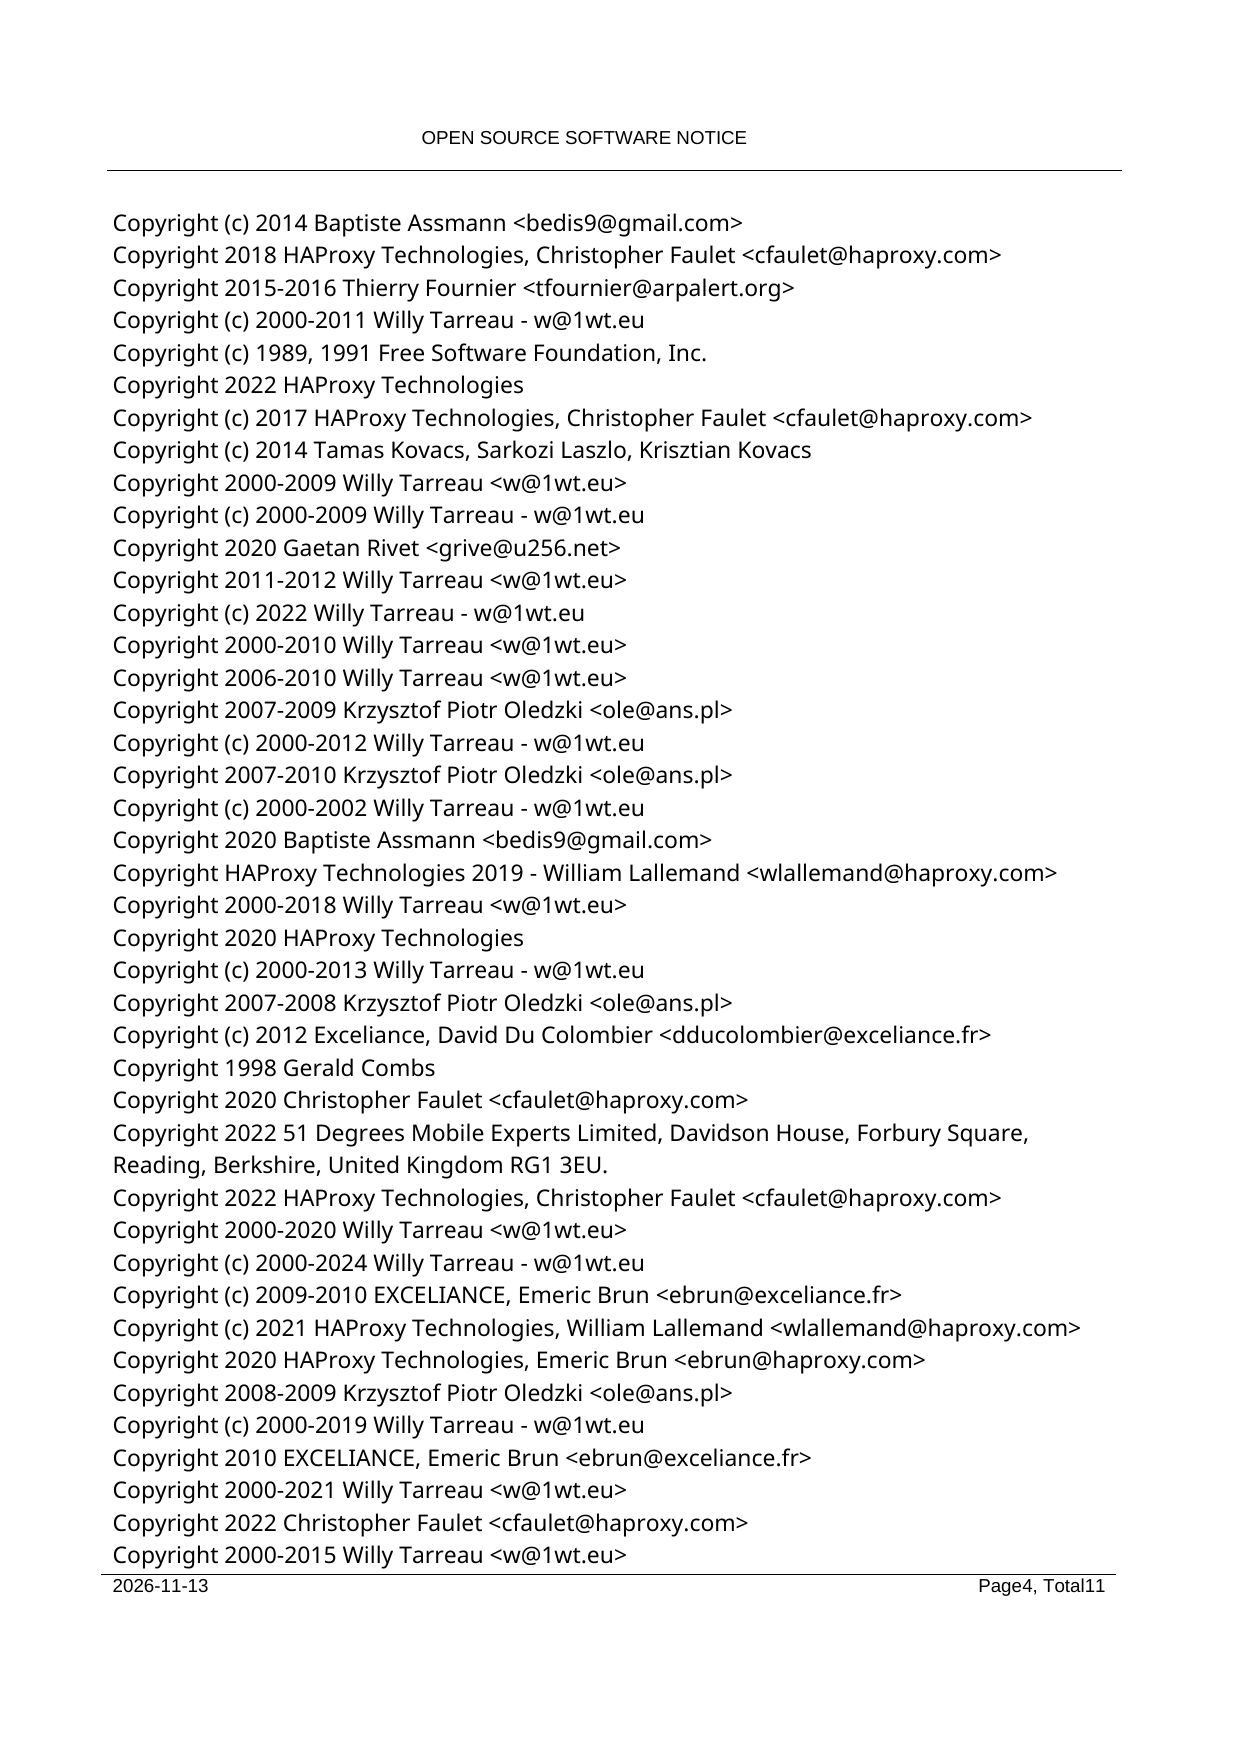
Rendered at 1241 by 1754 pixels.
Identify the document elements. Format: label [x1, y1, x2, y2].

text [112, 206, 1128, 1571]
